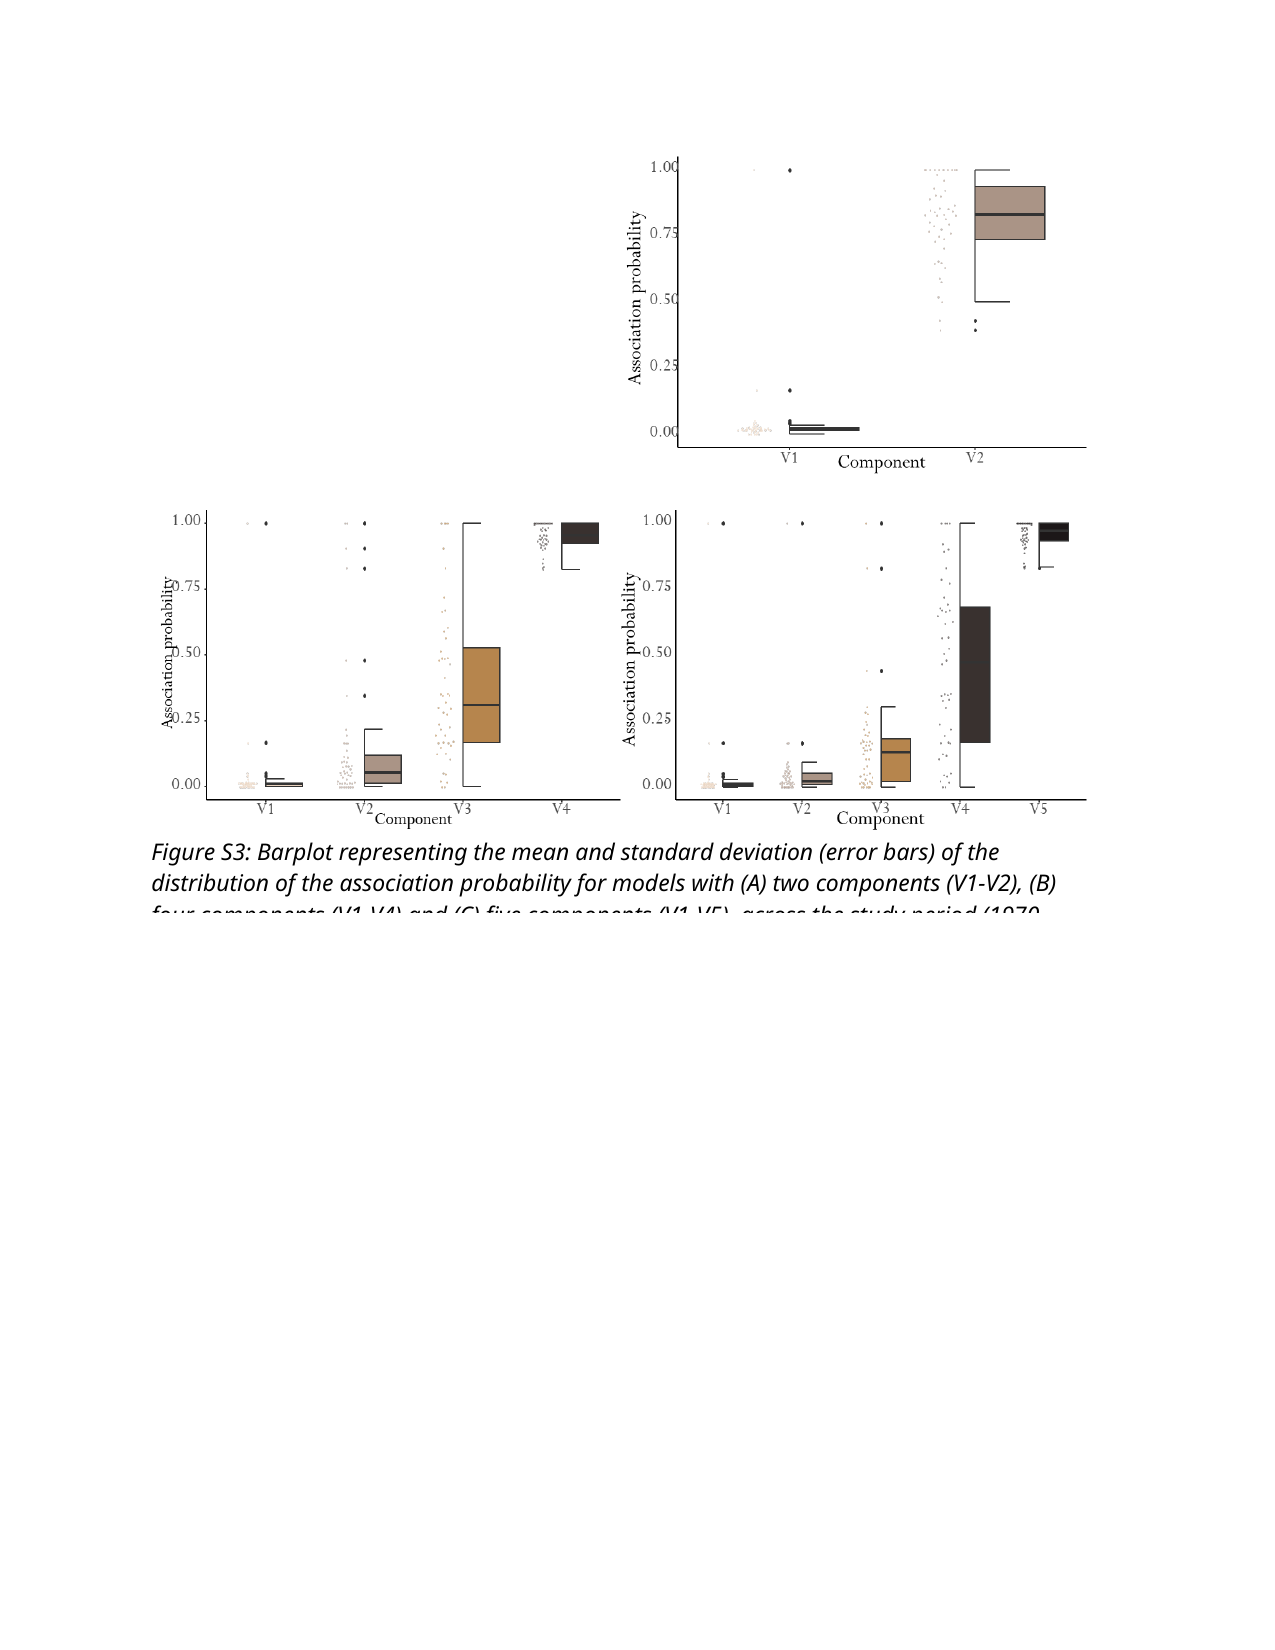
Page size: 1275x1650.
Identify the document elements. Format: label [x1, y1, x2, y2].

picture [150, 150, 1087, 844]
